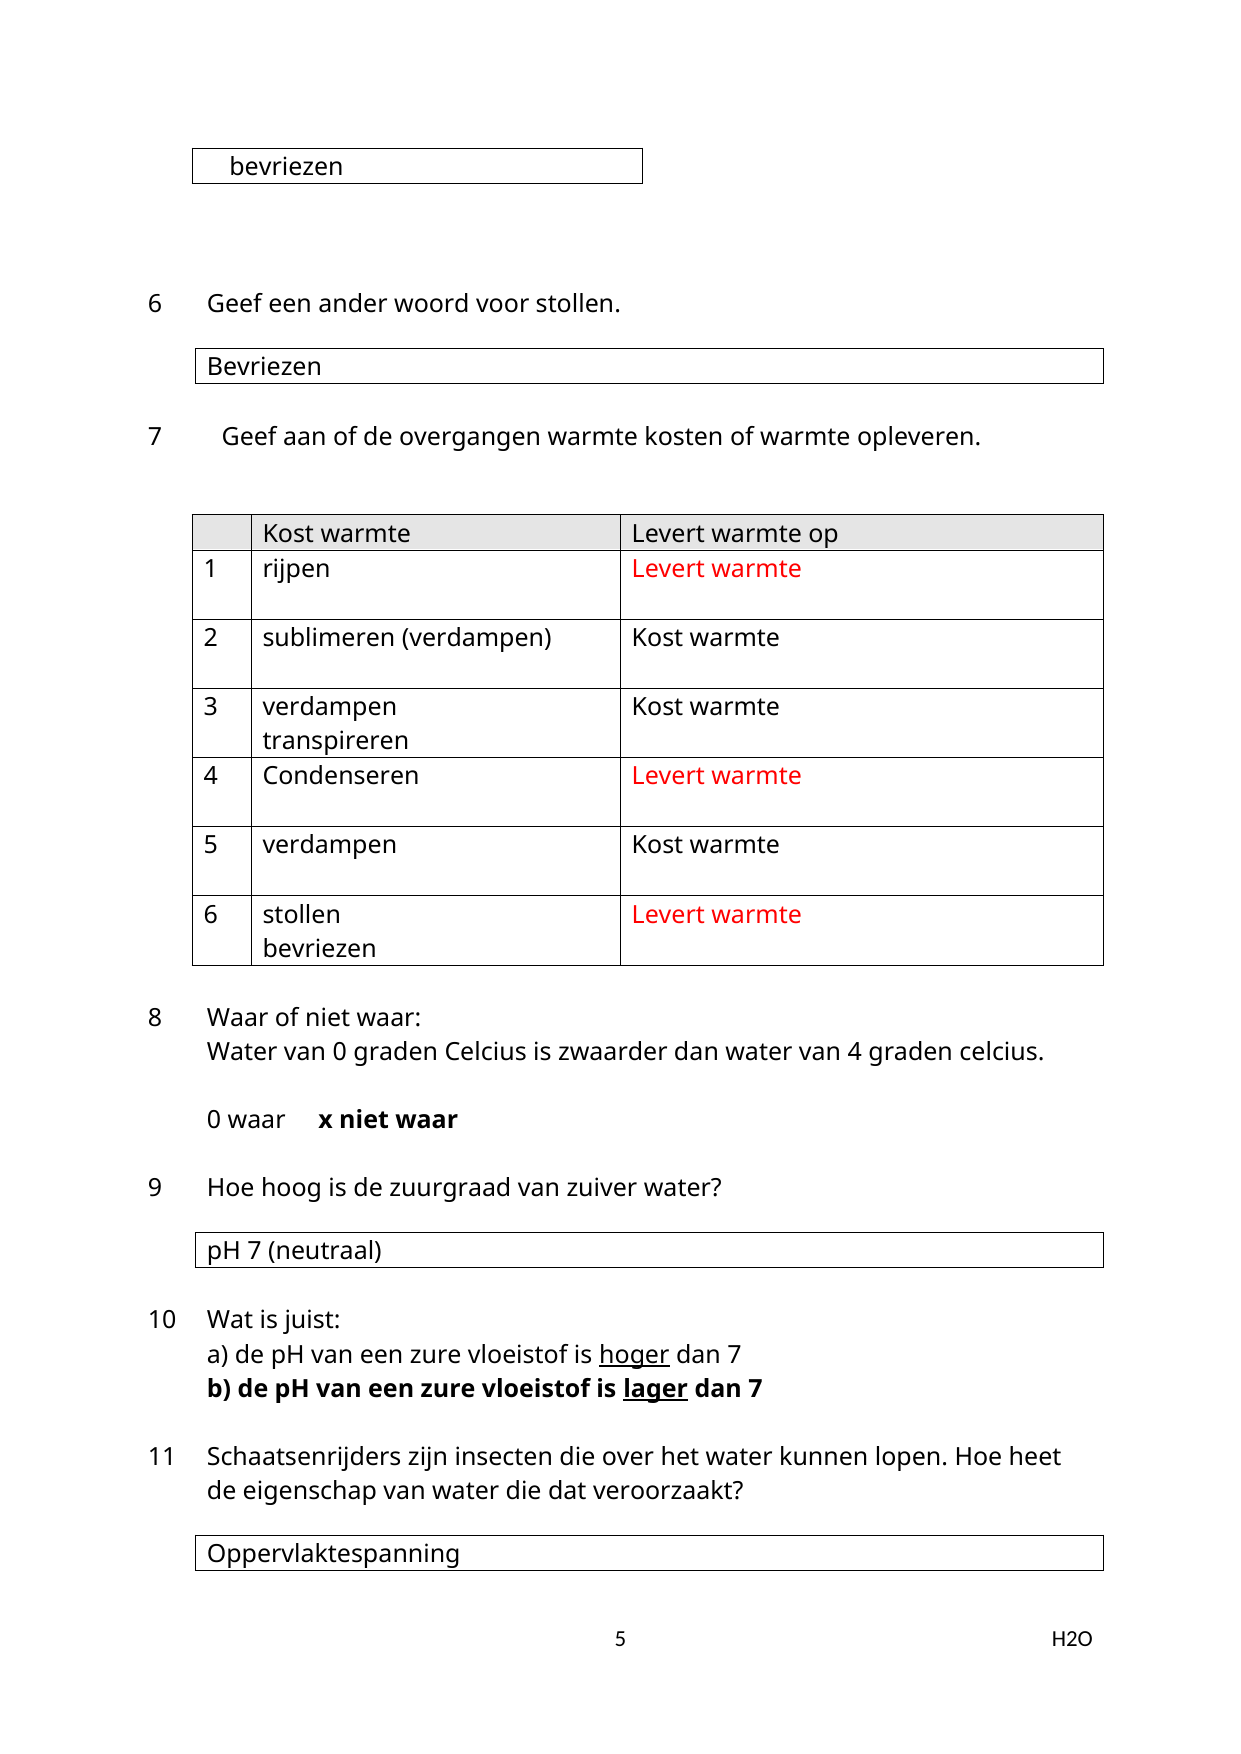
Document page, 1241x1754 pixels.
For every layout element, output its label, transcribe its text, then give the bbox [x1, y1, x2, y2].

table_header Kost warmte [252, 515, 620, 549]
text 10 Wat is juist: a) de pH van een zure vloeistof is hoger dan 7 b) de pH van een zure vloeistof is lager dan 7 [148, 1302, 1093, 1404]
table_cell rijpen [252, 551, 620, 619]
table_cell 3 [193, 689, 251, 757]
table_cell Condenseren [252, 758, 620, 826]
table_cell Levert warmte [621, 551, 1103, 619]
table_cell verdampen [252, 827, 620, 895]
table_cell Kost warmte [621, 620, 1103, 688]
text 7 Geef aan of de overgangen warmte kosten of warmte opleveren. [148, 418, 1093, 514]
table_header Oppervlaktespanning [196, 1536, 1103, 1570]
table_cell 4 [193, 758, 251, 826]
table_header [193, 515, 251, 549]
text 6 Geef een ander woord voor stollen. [148, 286, 1093, 348]
table_cell stollen bevriezen [252, 896, 620, 964]
table_cell 1 [193, 551, 251, 619]
table_cell Levert warmte [621, 896, 1103, 964]
text 8 Waar of niet waar: Water van 0 graden Celcius is zwaarder dan water van 4 graden celcius. 0 waar x niet waar [148, 999, 1093, 1136]
table_cell 6 stollen bevriezen [193, 149, 642, 183]
table_cell 6 [193, 896, 251, 964]
table_cell 2 [193, 620, 251, 688]
table_cell Levert warmte [621, 758, 1103, 826]
table_header pH 7 (neutraal) [196, 1233, 1103, 1267]
table_cell Kost warmte [621, 827, 1103, 895]
table_header Levert warmte op [621, 515, 1103, 549]
text 11 Schaatsenrijders zijn insecten die over het water kunnen lopen. Hoe heet de eigenschap van water die dat veroorzaakt? [148, 1438, 1093, 1534]
table_cell 5 [193, 827, 251, 895]
table_cell Kost warmte [621, 689, 1103, 757]
text 9 Hoe hoog is de zuurgraad van zuiver water? [148, 1170, 1093, 1232]
table_cell verdampen transpireren [252, 689, 620, 757]
table_cell sublimeren (verdampen) [252, 620, 620, 688]
table_header Bevriezen [196, 349, 1103, 383]
